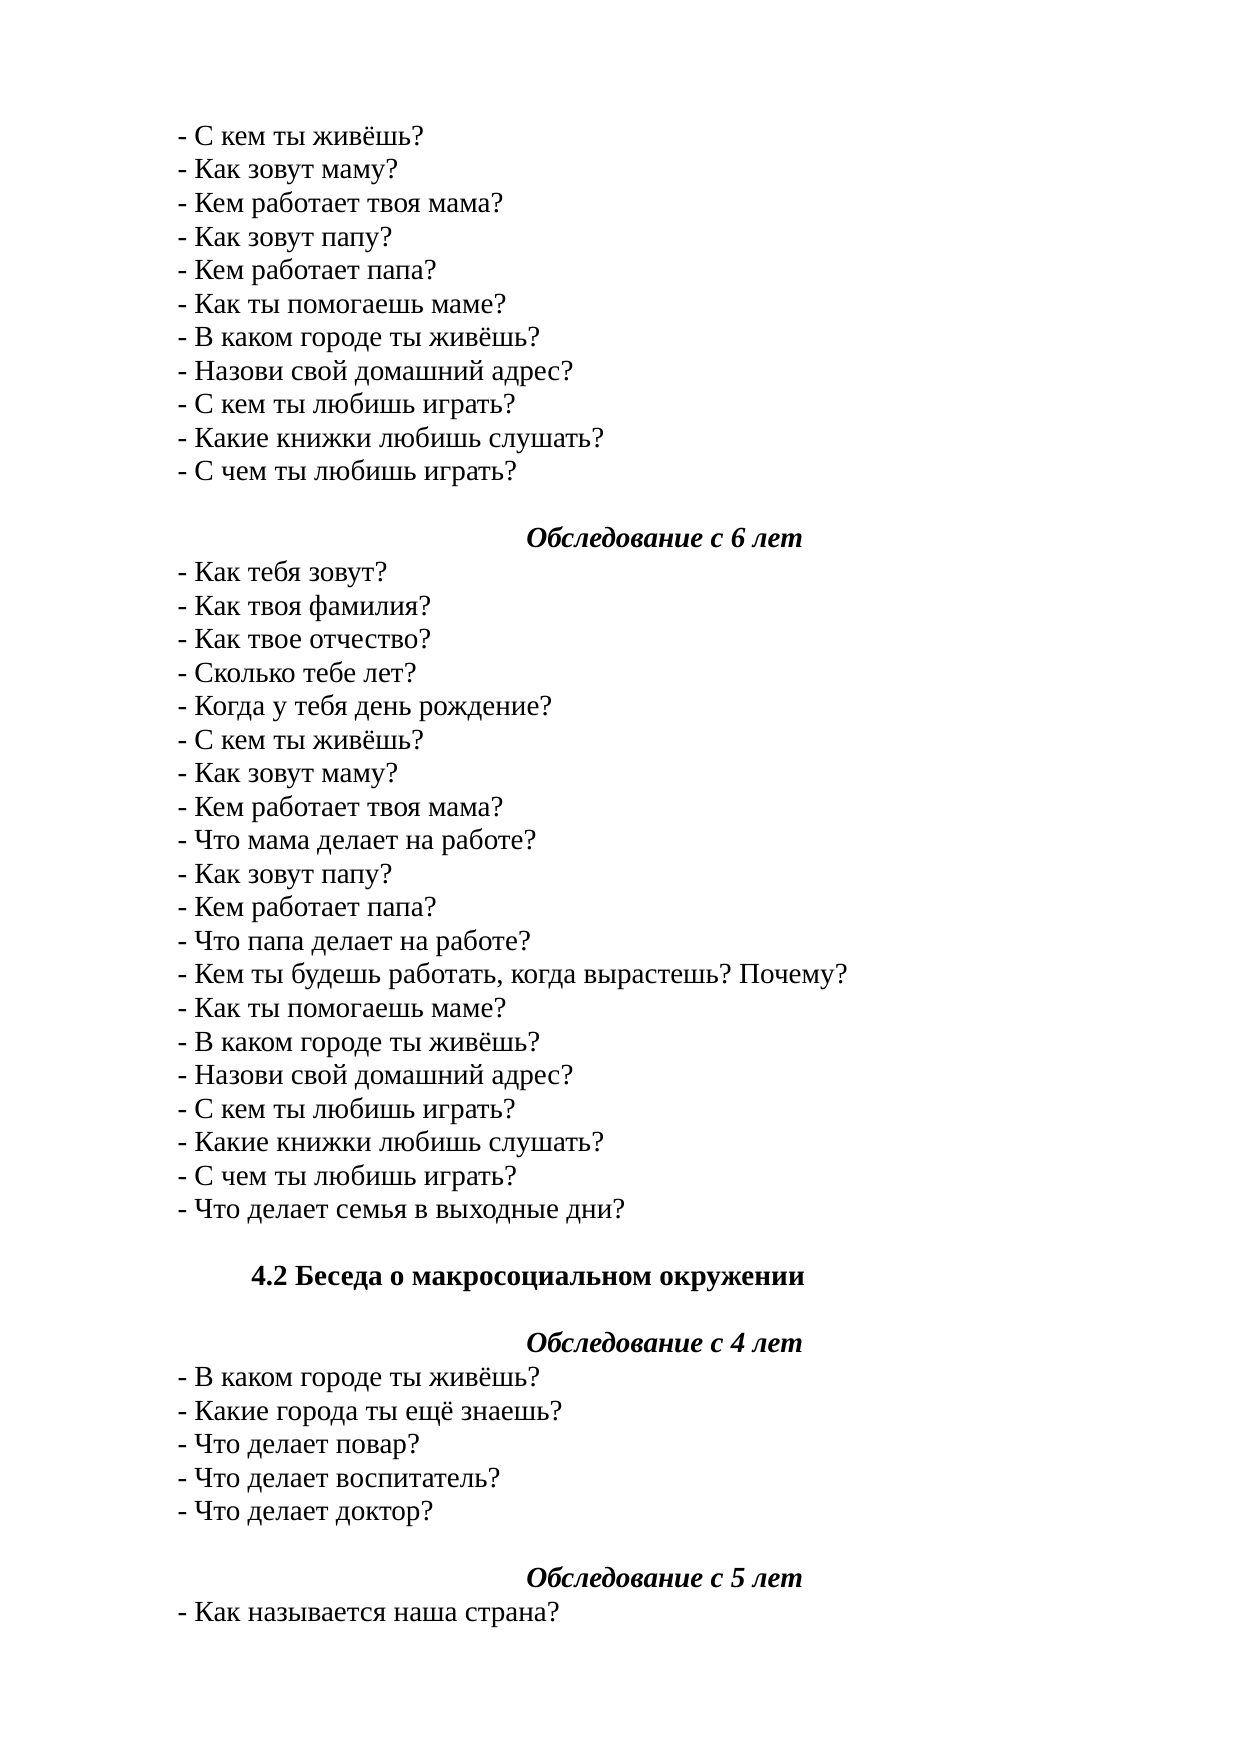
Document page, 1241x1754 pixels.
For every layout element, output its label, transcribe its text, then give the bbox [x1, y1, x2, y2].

text - Что мама делает на работе? [177, 822, 1152, 856]
text - Какие книжки любишь слушать? [177, 1124, 1152, 1158]
text - Как зовут маму? [177, 152, 1152, 185]
text - С кем ты любишь играть? [177, 386, 1152, 420]
text - В каком городе ты живёшь? [177, 319, 1152, 353]
text - Какие города ты ещё знаешь? [177, 1393, 1152, 1426]
text - Кем ты будешь работать, когда вырастешь? Почему? [177, 957, 1152, 990]
text - Что делает повар? [177, 1426, 1152, 1460]
text - Сколько тебе лет? [177, 655, 1152, 688]
text Обследование с 6 лет [177, 521, 1152, 554]
text - Как ты помогаешь маме? [177, 286, 1152, 319]
text - Что папа делает на работе? [177, 923, 1152, 957]
text - Кем работает папа? [177, 252, 1152, 286]
text - Как зовут маму? [177, 755, 1152, 789]
text - В каком городе ты живёшь? [177, 1359, 1152, 1393]
text - Как называется наша страна? [177, 1594, 1152, 1627]
text - Как зовут папу? [177, 219, 1152, 252]
text - С чем ты любишь играть? [177, 453, 1152, 487]
text - Кем работает твоя мама? [177, 789, 1152, 822]
text - Кем работает папа? [177, 889, 1152, 923]
text - Что делает воспитатель? [177, 1460, 1152, 1493]
text - Какие книжки любишь слушать? [177, 420, 1152, 453]
text Обследование с 5 лет [177, 1560, 1152, 1594]
text - С кем ты живёшь? [177, 722, 1152, 755]
text - С чем ты любишь играть? [177, 1158, 1152, 1191]
text - Когда у тебя день рождение? [177, 688, 1152, 722]
text - Как зовут папу? [177, 856, 1152, 889]
text - С кем ты любишь играть? [177, 1091, 1152, 1124]
text 4.2 Беседа о макросоциальном окружении [177, 1258, 1152, 1292]
text - Как тебя зовут? [177, 554, 1152, 588]
text - Как ты помогаешь маме? [177, 990, 1152, 1024]
text - Назови свой домашний адрес? [177, 353, 1152, 386]
text - Кем работает твоя мама? [177, 185, 1152, 219]
text - С кем ты живёшь? [177, 118, 1152, 152]
text - Что делает семья в выходные дни? [177, 1191, 1152, 1225]
text - Как твоя фамилия? [177, 588, 1152, 621]
text - Как твое отчество? [177, 621, 1152, 655]
text - В каком городе ты живёшь? [177, 1024, 1152, 1057]
text Обследование с 4 лет [177, 1326, 1152, 1359]
text - Что делает доктор? [177, 1493, 1152, 1527]
text - Назови свой домашний адрес? [177, 1057, 1152, 1091]
